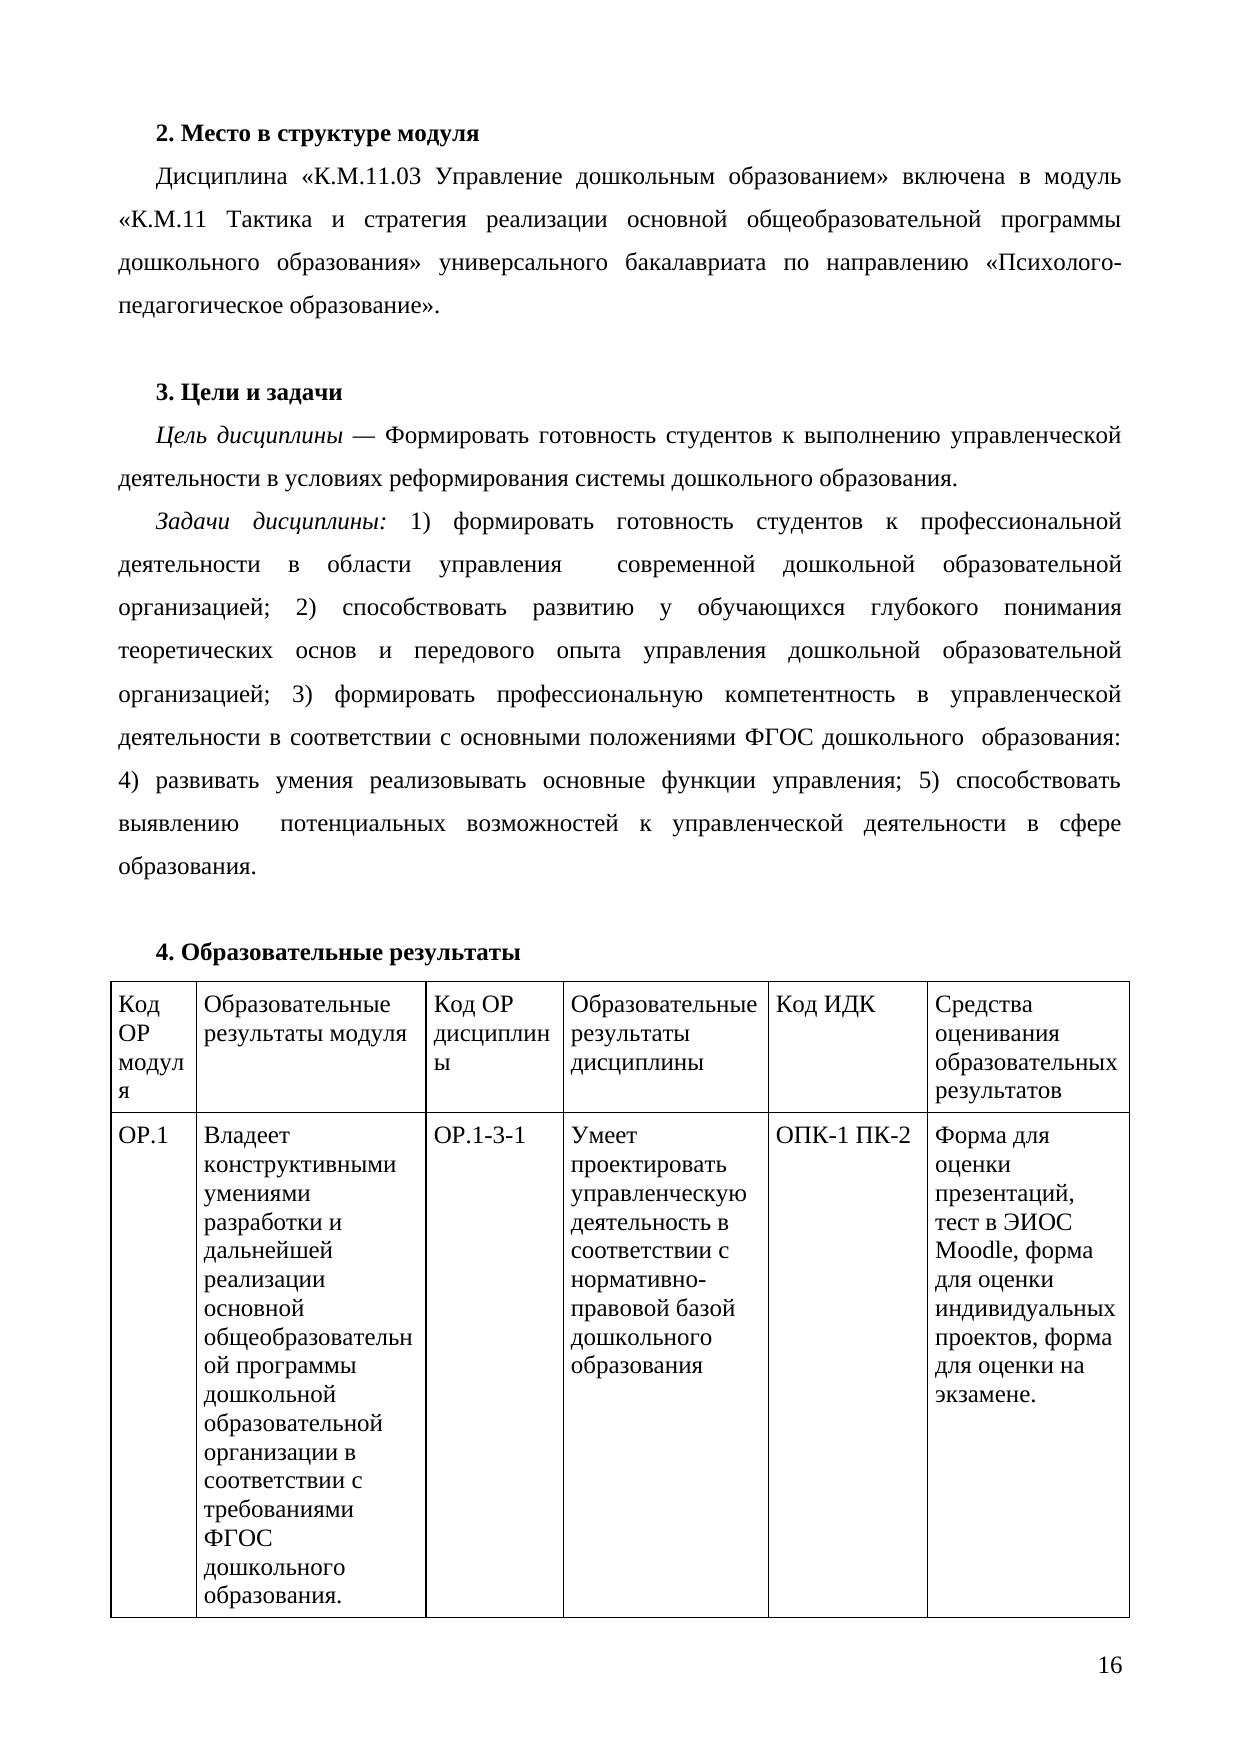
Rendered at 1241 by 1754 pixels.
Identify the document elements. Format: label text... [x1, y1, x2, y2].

table_cell ОР.1-3-1 [427, 1113, 563, 1617]
table_header Образовательные результаты дисциплины [564, 982, 768, 1112]
table_cell Форма для оценки презентаций, тест в ЭИОС Moodle, форма для оценки индивидуальных проектов, форма для оценки на экзамене. [928, 1113, 1129, 1617]
table_header Средства оценивания образовательных результатов [928, 982, 1129, 1112]
table_header Код ИДК [769, 982, 927, 1112]
subtitle 3. Цели и задачи [118, 377, 1122, 406]
table_header Код ОР дисциплины [427, 982, 563, 1112]
subtitle 4. Образовательные результаты [118, 937, 1122, 966]
text Цель дисциплины — Формировать готовность студентов к выполнению управленческой деятельности в условиях реформирования системы дошкольного образования. [118, 420, 1122, 492]
table_cell ОПК-1 ПК-2 [769, 1113, 927, 1617]
table_header Код ОР модуля [112, 982, 196, 1112]
table_header Образовательные результаты модуля [197, 982, 425, 1112]
subtitle 2. Место в структуре модуля [118, 118, 1122, 147]
table_cell ОР.1 [112, 1113, 196, 1617]
table_cell Умеет проектировать управленческую деятельность в соответствии с нормативно- правовой базой дошкольного образования [564, 1113, 768, 1617]
table_cell Владеет конструктивными умениями разработки и дальнейшей реализации основной общеобразовательной программы дошкольной образовательной организации в соответствии с требованиями ФГОС дошкольного образования. [197, 1113, 425, 1617]
text Дисциплина «К.М.11.03 Управление дошкольным образованием» включена в модуль «К.М.11 Тактика и стратегия реализации основной общеобразовательной программы дошкольного образования» универсального бакалавриата по направлению «Психолого-педагогическое образование». [118, 161, 1122, 319]
text Задачи дисциплины: 1) формировать готовность студентов к профессиональной деятельности в области управления современной дошкольной образовательной организацией; 2) способствовать развитию у обучающихся глубокого понимания теоретических основ и передового опыта управления дошкольной образовательной организацией; 3) формировать профессиональную компетентность в управленческой деятельности в соответствии с основными положениями ФГОС дошкольного образования: 4) развивать умения реализовывать основные функции управления; 5) способствовать выявлению потенциальных возможностей к управленческой деятельности в сфере образования. [118, 506, 1122, 880]
